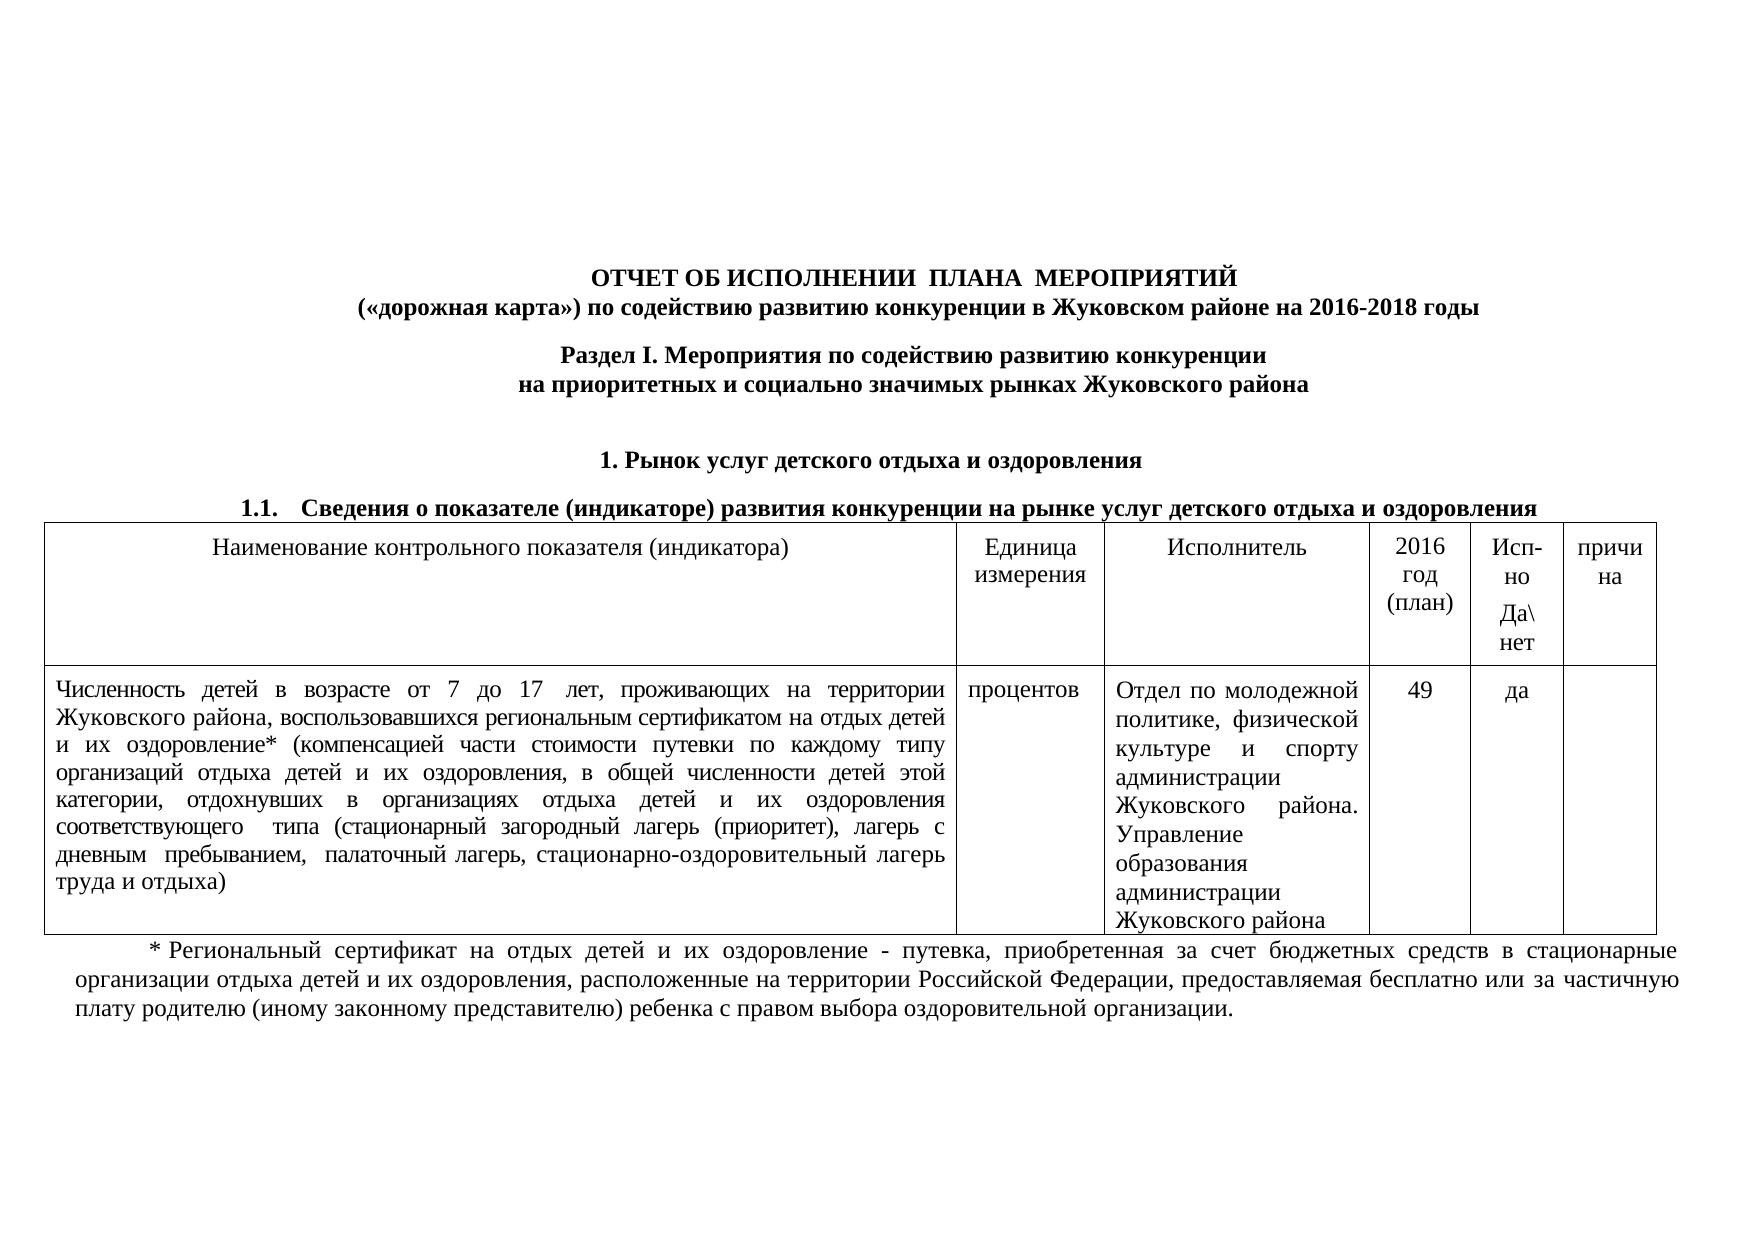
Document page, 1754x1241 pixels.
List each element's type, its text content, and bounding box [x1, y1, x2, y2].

table_header Единица измерения [957, 523, 1104, 664]
text ОТЧЕТ ОБ ИСПОЛНЕНИИ ПЛАНА МЕРОПРИЯТИЙ [162, 263, 1666, 292]
list Региональный сертификат на отдых детей и их оздоровление - путевка, приобретенная за счет бюджетных средств в стационарные организации отдыха детей и их оздоровления, расположенные на территории Российской Федерации, предоставляемая бесплатно или за частичную плату родителю (иному законному представителю) ребенка с правом выбора оздоровительной организации. [75, 935, 1679, 1021]
table_cell да [1471, 666, 1563, 934]
table_header Исполнитель [1105, 523, 1369, 664]
table_header причина [1564, 523, 1656, 664]
table_cell [1564, 666, 1656, 934]
text («дорожная карта») по содействию развитию конкуренции в Жуковском районе на 2016-2018 годы [171, 292, 1666, 321]
text на приоритетных и социально значимых рынках Жуковского района [161, 369, 1666, 397]
text Раздел I. Мероприятия по содействию развитию конкуренции [161, 340, 1666, 369]
table_header Исп-но Да\нет [1471, 523, 1563, 664]
list Сведения о показателе (индикаторе) развития конкуренции на рынке услуг детского отдыха и оздоровления [74, 493, 1704, 522]
table_cell процентов [957, 666, 1104, 934]
table_header 2016 год (план) [1370, 523, 1470, 664]
table_header Наименование контрольного показателя (индикатора) [45, 523, 956, 664]
table_cell Отдел по молодежной политике, физической культуре и спорту администрации Жуковского района. Управление образования администрации Жуковского района [1105, 666, 1369, 934]
table_cell 49 [1370, 666, 1470, 934]
table_cell Численность детей в возрасте от 7 до 17 лет, проживающих на территории Жуковского района, воспользовавшихся региональным сертификатом на отдых детей и их оздоровление* (компенсацией части стоимости путевки по каждому типу организаций отдыха детей и их оздоровления, в общей численности детей этой категории, отдохнувших в организациях отдыха детей и их оздоровления соответствующего типа (стационарный загородный лагерь (приоритет), лагерь с дневным пребыванием, палаточный лагерь, стационарно-оздоровительный лагерь труда и отдыха) [45, 666, 956, 934]
list Рынок услуг детского отдыха и оздоровления [599, 445, 1695, 474]
